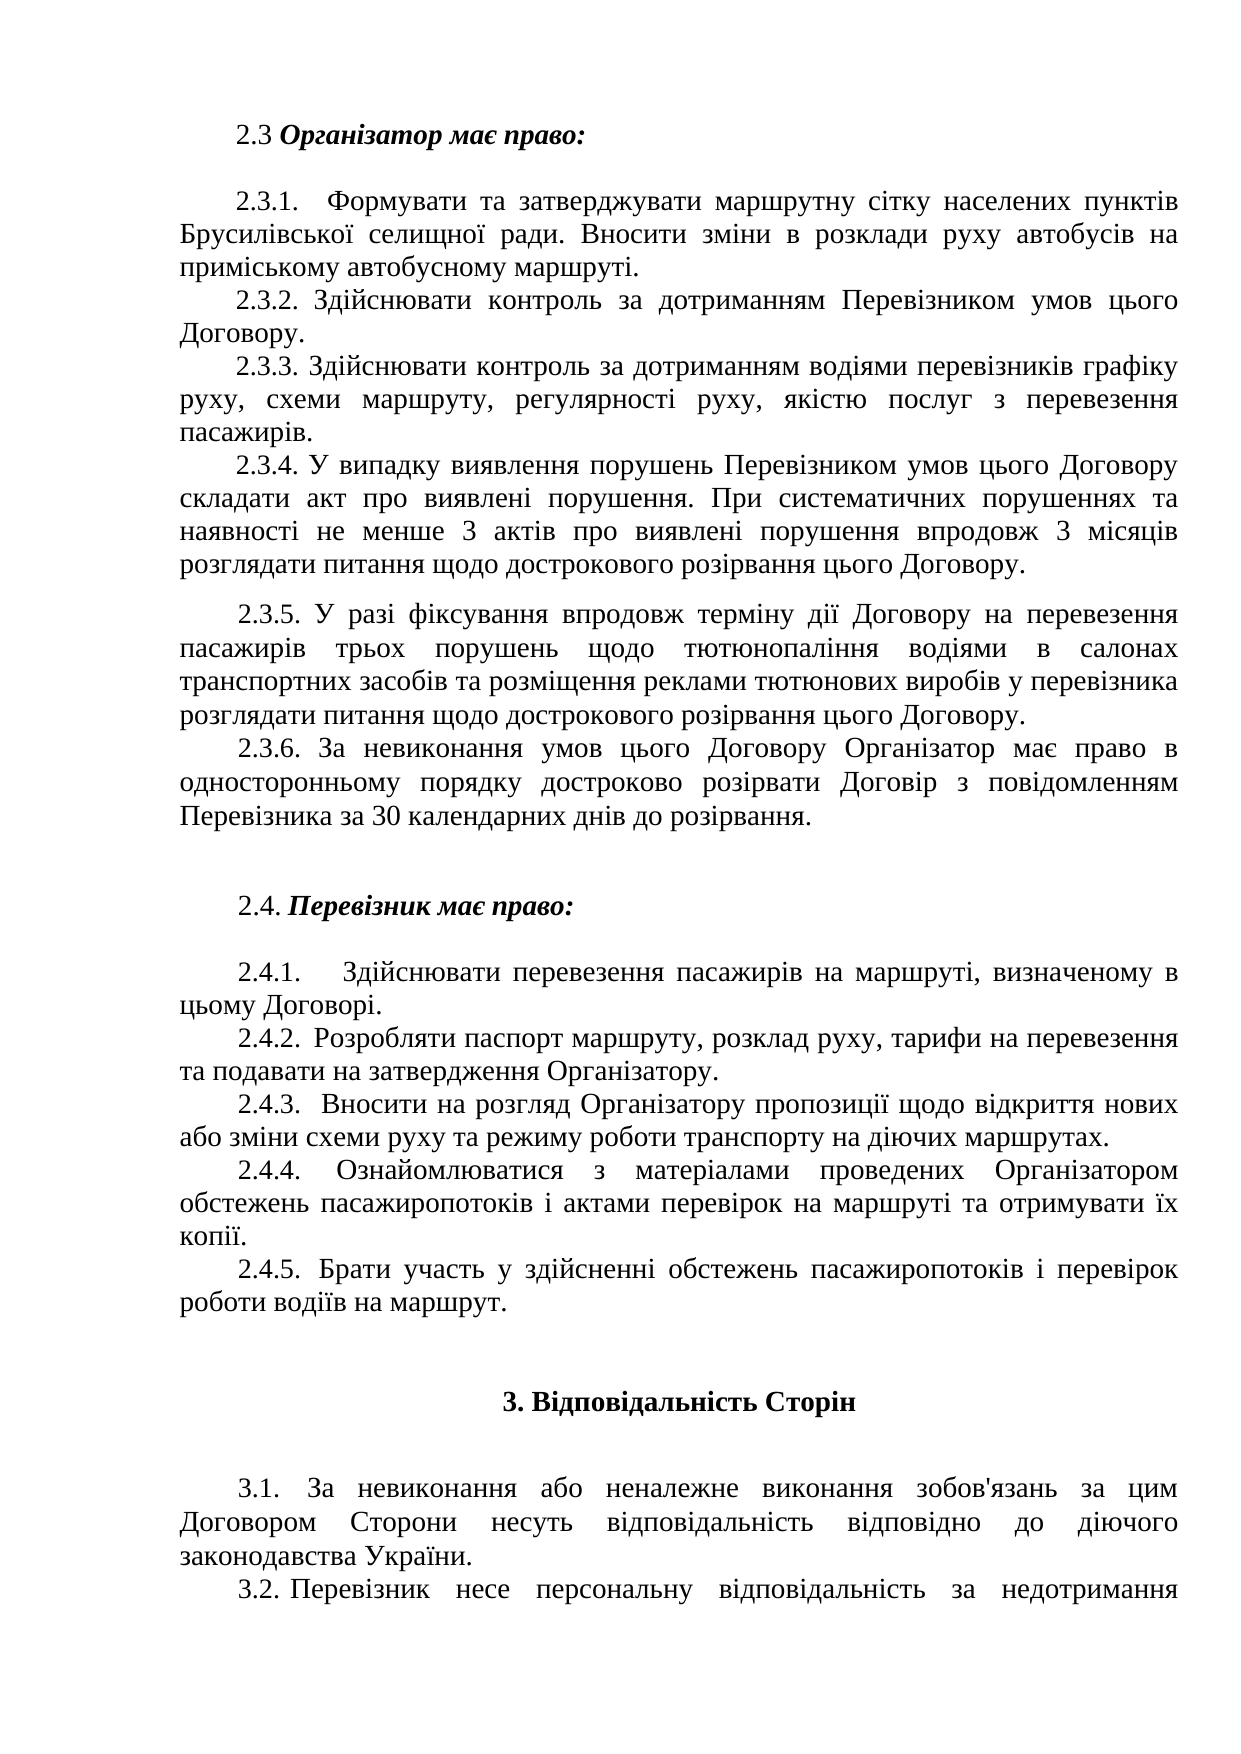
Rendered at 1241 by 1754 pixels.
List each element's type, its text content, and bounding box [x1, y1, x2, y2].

list За невиконання або неналежне виконання зобов'язань за цим Договором Сторони несуть відповідальність відповідно до діючого законодавства України. [179, 1471, 1179, 1572]
list Ознайомлюватися з матеріалами проведених Організатором обстежень пасажиропотоків і актами перевірок на маршруті та отримувати їх копії. [179, 1153, 1179, 1252]
list Здійснювати контроль за дотриманням Перевізником умов цього Договору. [179, 283, 1179, 349]
text 3. Відповідальність Сторін [177, 1389, 1181, 1417]
list Розробляти паспорт маршруту, розклад руху, тарифи на перевезення та подавати на затвердження Організатору. [179, 1021, 1179, 1087]
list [179, 1572, 1179, 1605]
list Здійснювати перевезення пасажирів на маршруті, визначеному в цьому Договорі. [179, 955, 1179, 1021]
list У випадку виявлення порушень Перевізником умов цього Договору складати акт про виявлені порушення. При систематичних порушеннях та наявності не менше 3 актів про виявлені порушення впродовж 3 місяців розглядати питання щодо дострокового розірвання цього Договору. [179, 448, 1179, 580]
list У разі фіксування впродовж терміну дії Договору на перевезення пасажирів трьох порушень щодо тютюнопаління водіями в салонах транспортних засобів та розміщення реклами тютюнових виробів у перевізника розглядати питання щодо дострокового розірвання цього Договору. [179, 597, 1179, 731]
list Здійснювати контроль за дотриманням водіями перевізників графіку руху, схеми маршруту, регулярності руху, якістю послуг з перевезення пасажирів. [179, 349, 1179, 448]
list Брати участь у здійсненні обстежень пасажиропотоків і перевірок роботи водіїв на маршрут. [179, 1252, 1179, 1318]
list Перевізник має право: [179, 889, 1181, 922]
list Формувати та затверджувати маршрутну сітку населених пунктів Брусилівської селищної ради. Вносити зміни в розклади руху автобусів на приміському автобусному маршруті. [179, 184, 1179, 283]
list За невиконання умов цього Договору Організатор має право в односторонньому порядку достроково розірвати Договір з повідомленням Перевізника за 30 календарних днів до розірвання. [179, 731, 1179, 832]
list Вносити на розгляд Організатору пропозиції щодо відкриття нових або зміни схеми руху та режиму роботи транспорту на діючих маршрутах. [179, 1087, 1179, 1153]
text 2.3 Організатор має право: [179, 118, 1181, 151]
